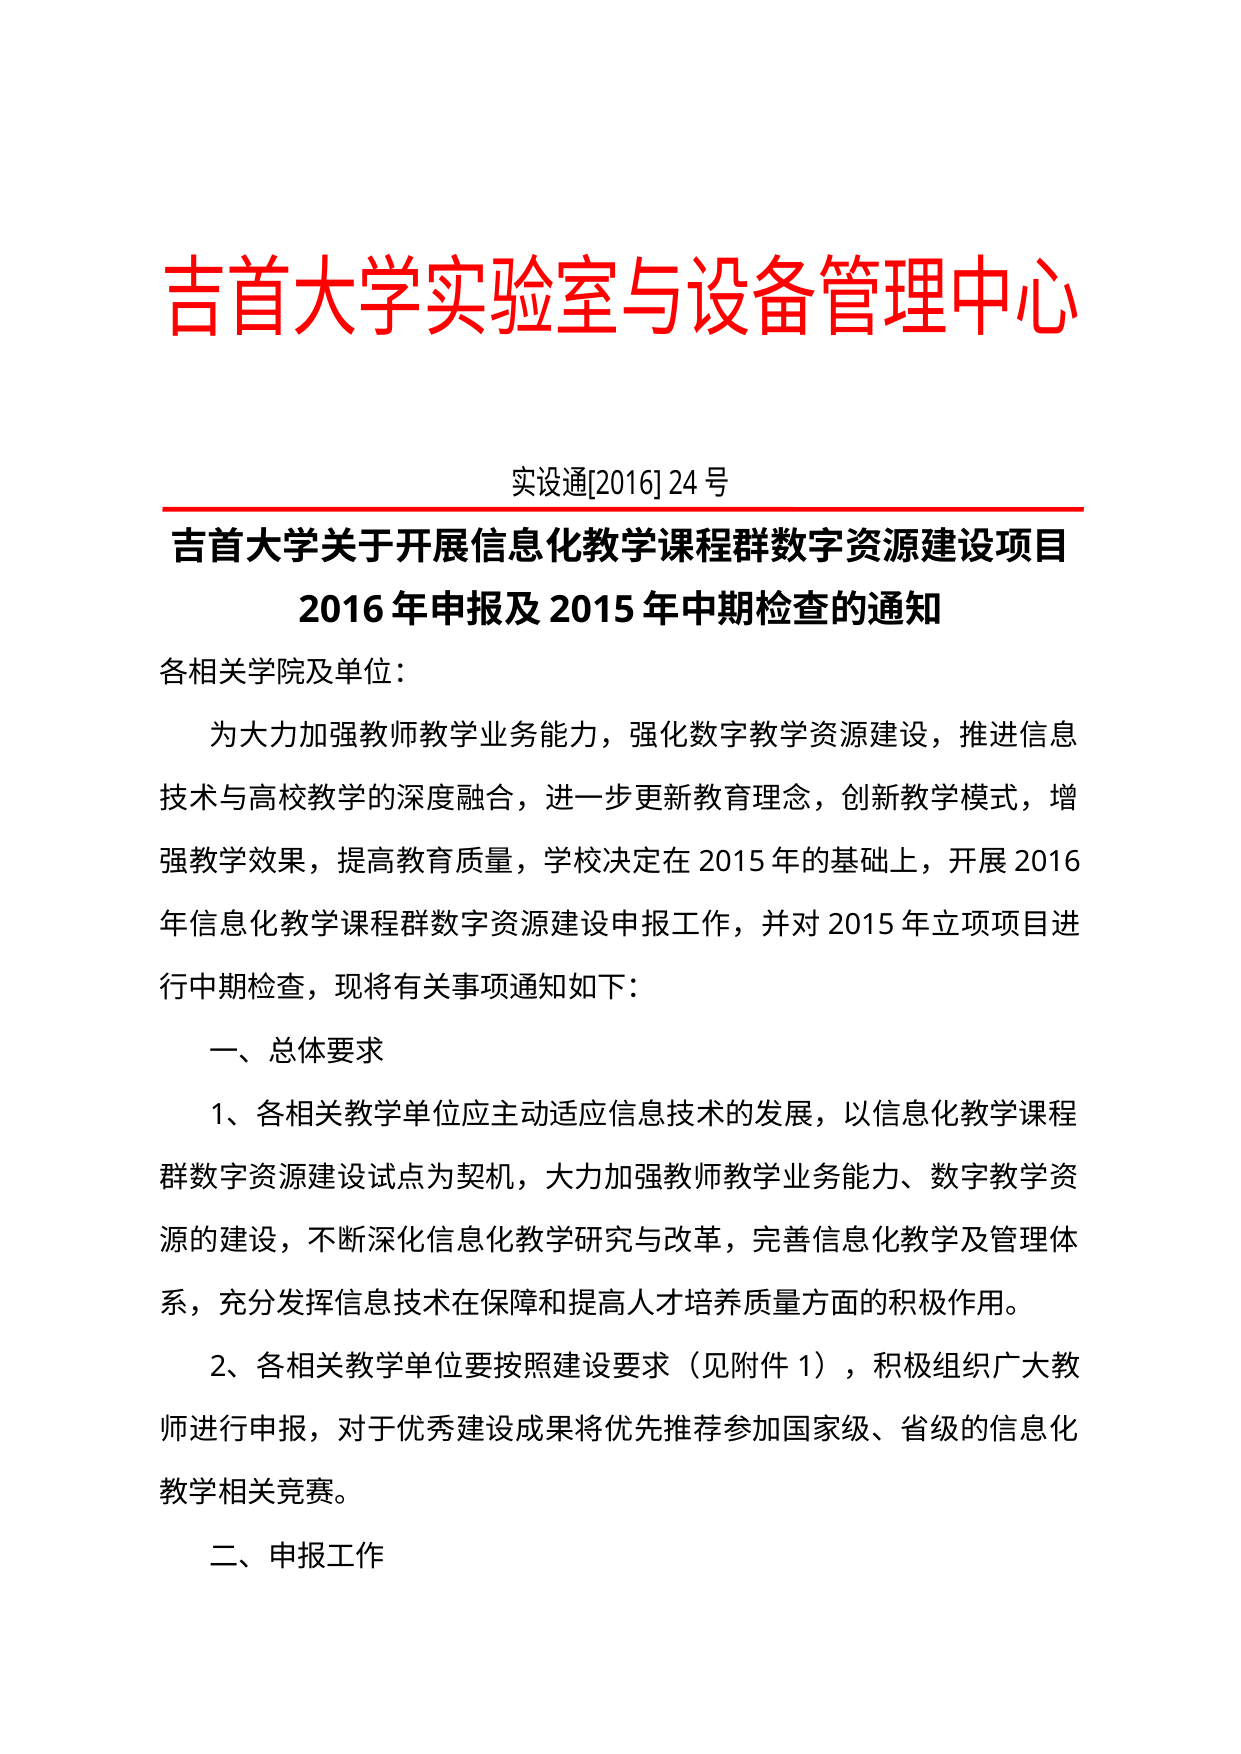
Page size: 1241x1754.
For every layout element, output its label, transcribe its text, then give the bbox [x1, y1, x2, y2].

text 各相关学院及单位： [159, 638, 1081, 701]
text 实设通[2016] 24号 [159, 449, 1081, 512]
text 一、总体要求 [159, 1017, 1081, 1080]
text 2、各相关教学单位要按照建设要求（见附件1），积极组织广大教师进行申报，对于优秀建设成果将优先推荐参加国家级、省级的信息化教学相关竞赛。 [159, 1332, 1081, 1522]
text 二、申报工作 [159, 1522, 1081, 1585]
text 1、各相关教学单位应主动适应信息技术的发展，以信息化教学课程群数字资源建设试点为契机，大力加强教师教学业务能力、数字教学资源的建设，不断深化信息化教学研究与改革，完善信息化教学及管理体系，充分发挥信息技术在保障和提高人才培养质量方面的积极作用。 [159, 1080, 1081, 1332]
text 吉首大学实验室与设备管理中心 [159, 196, 1081, 386]
text 为大力加强教师教学业务能力，强化数字教学资源建设，推进信息技术与高校教学的深度融合，进一步更新教育理念，创新教学模式，增强教学效果，提高教育质量，学校决定在2015年的基础上，开展2016年信息化教学课程群数字资源建设申报工作，并对2015年立项项目进行中期检查，现将有关事项通知如下： [159, 701, 1081, 1017]
text 吉首大学关于开展信息化教学课程群数字资源建设项目2016年申报及2015年中期检查的通知 [159, 512, 1081, 638]
